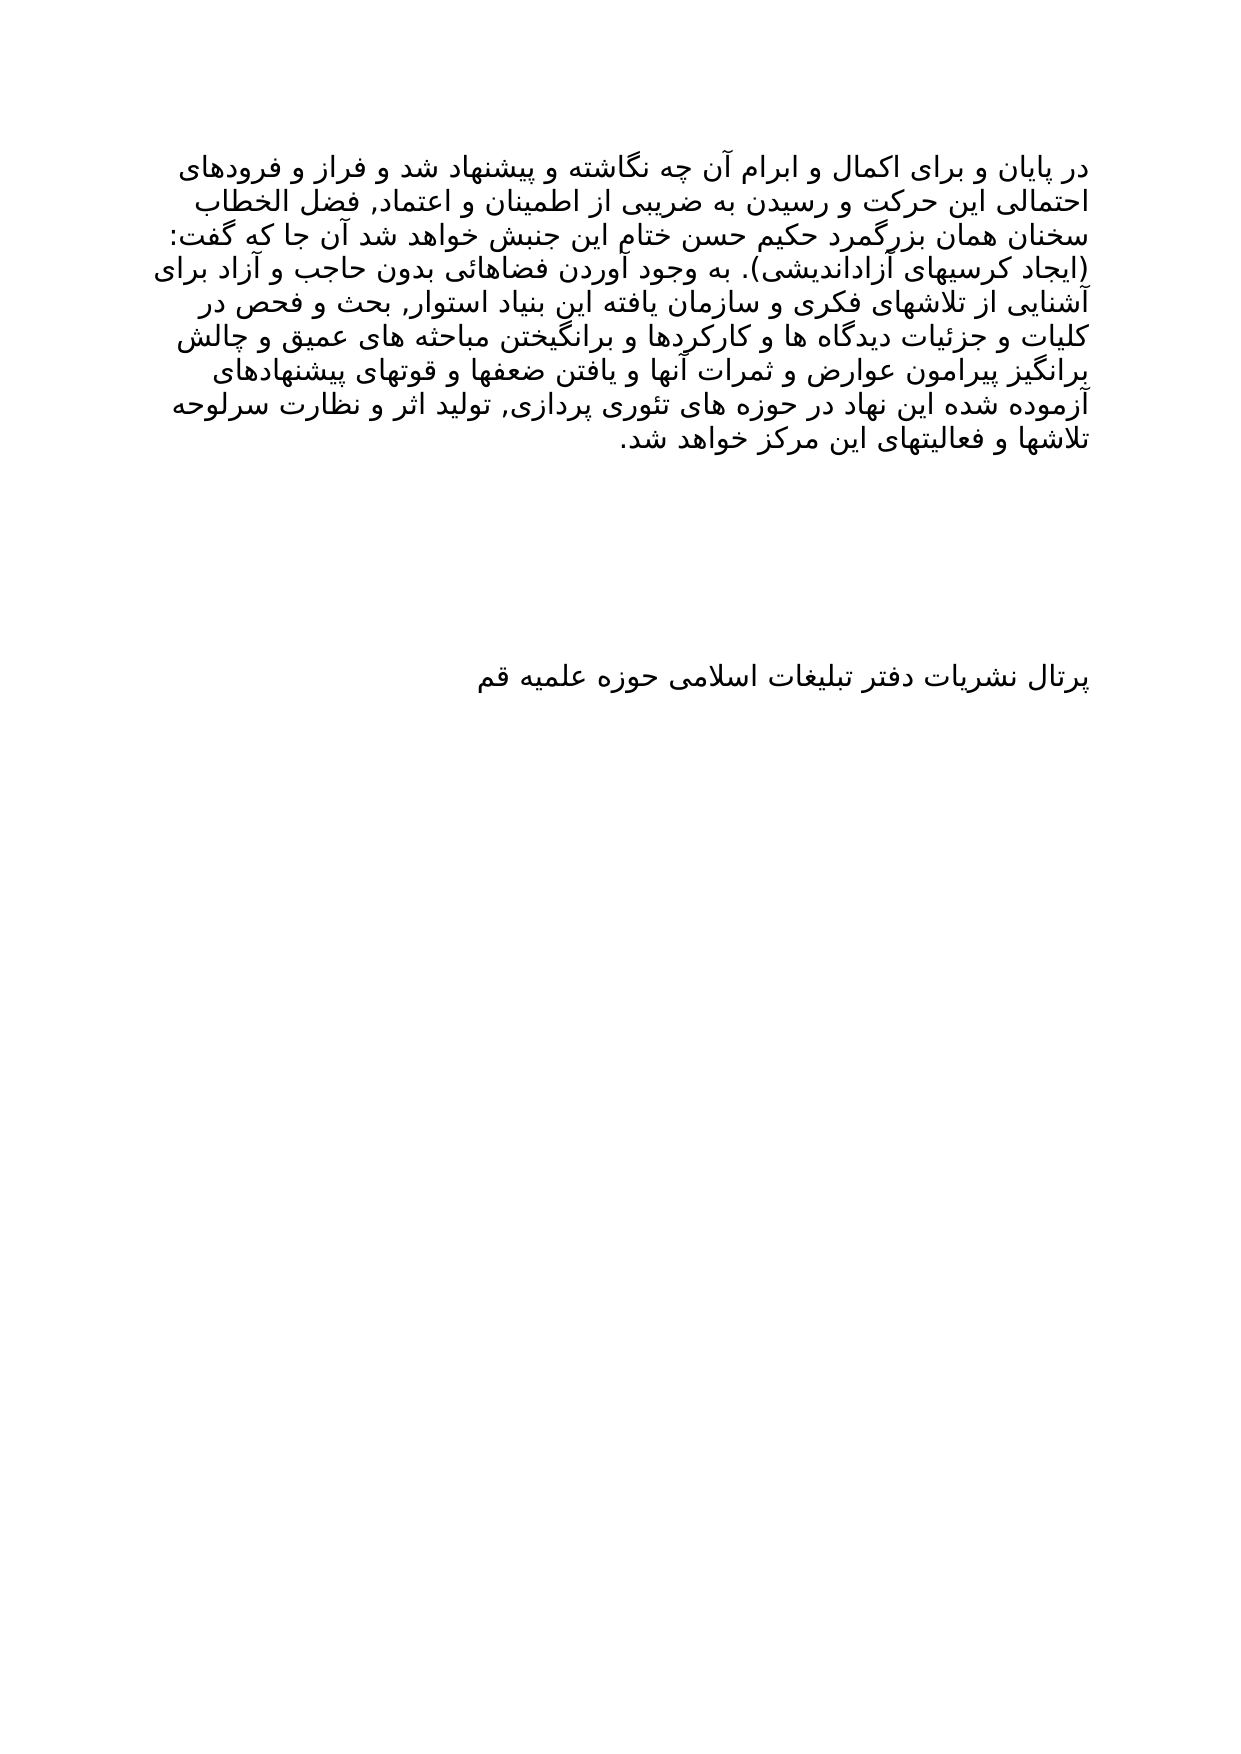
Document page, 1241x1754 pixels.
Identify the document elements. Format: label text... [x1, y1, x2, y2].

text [150, 150, 1090, 489]
text پرتال نشریات دفتر تبلیغات اسلامی حوزه علمیه قم [150, 582, 1090, 694]
